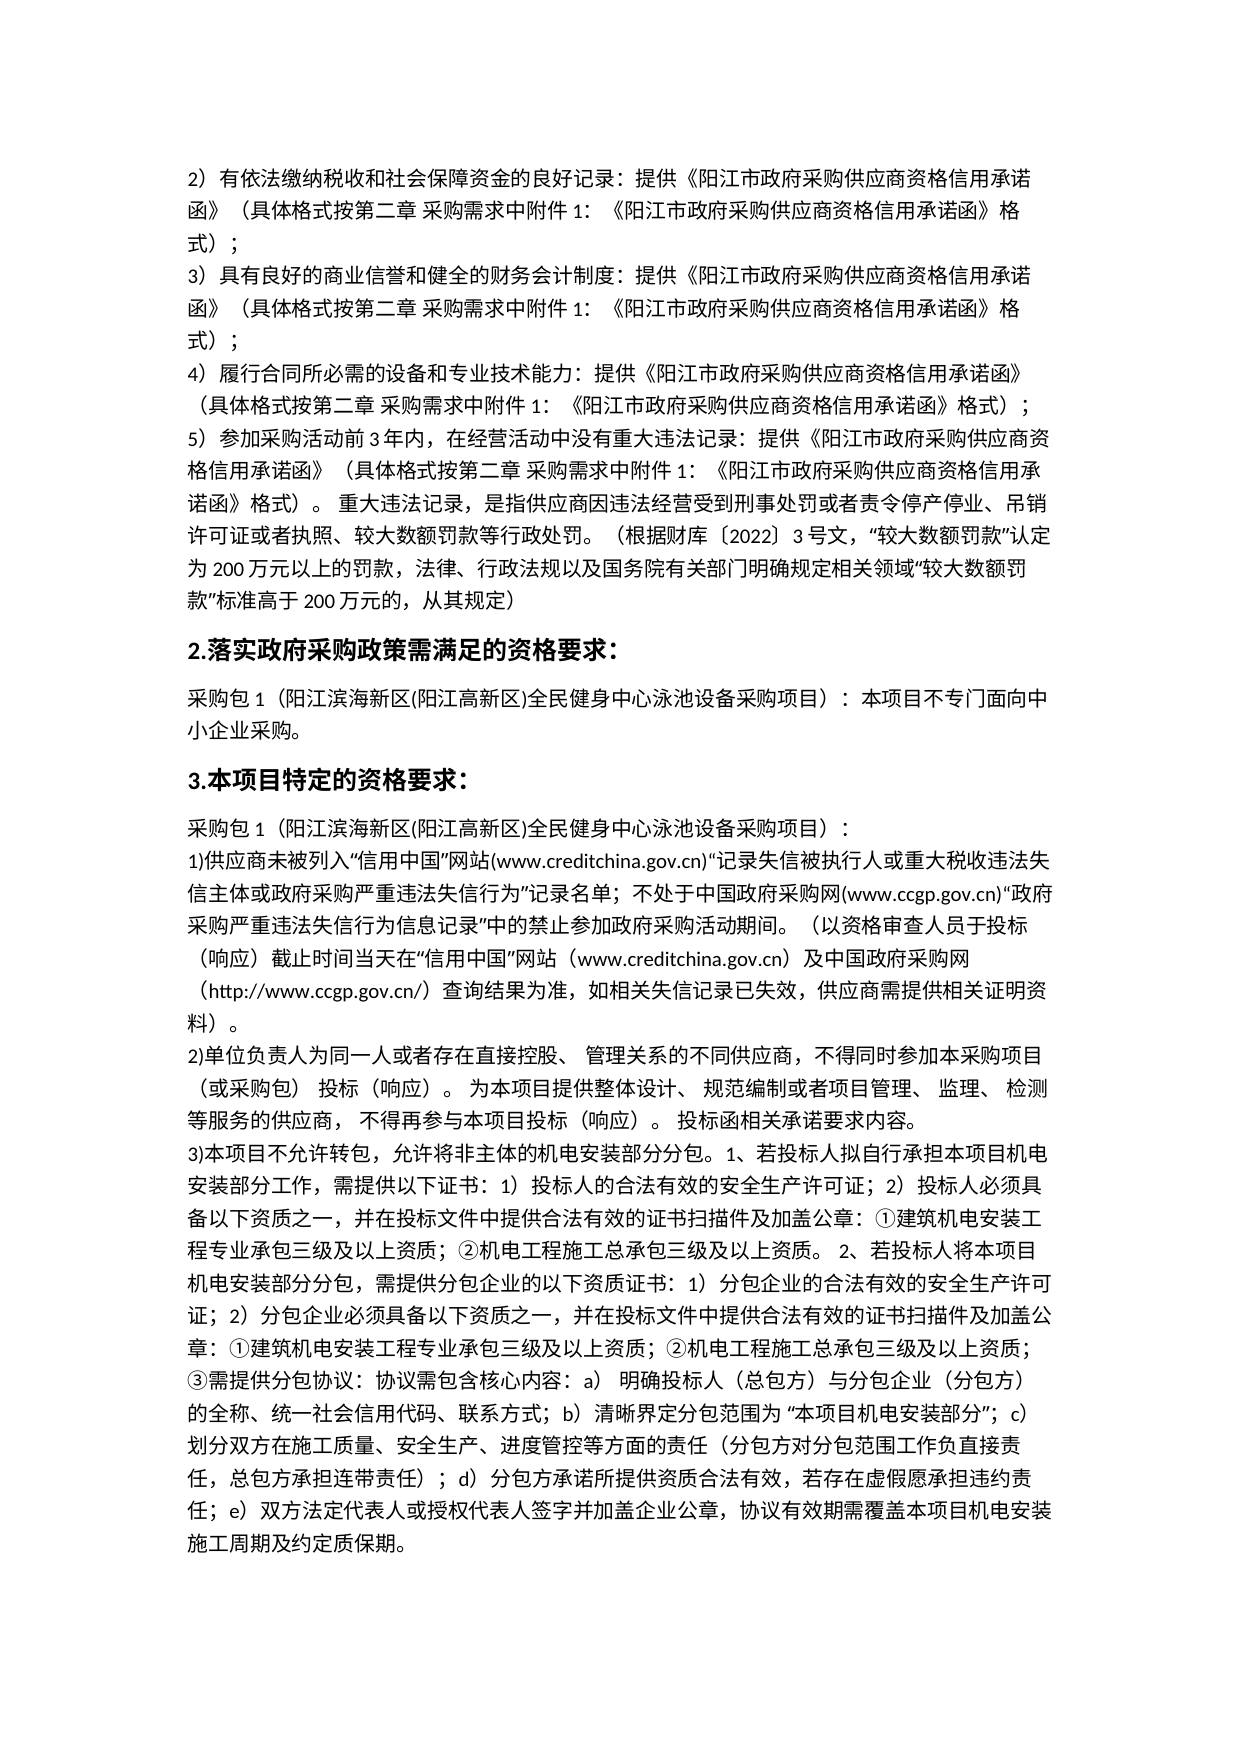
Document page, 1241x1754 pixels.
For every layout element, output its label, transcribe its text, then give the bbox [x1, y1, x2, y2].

text 3)本项目不允许转包，允许将非主体的机电安装部分分包。1、若投标人拟自行承担本项目机电安装部分工作，需提供以下证书：1）投标人的合法有效的安全生产许可证；2）投标人必须具备以下资质之一，并在投标文件中提供合法有效的证书扫描件及加盖公章：①建筑机电安装工程专业承包三级及以上资质；②机电工程施工总承包三级及以上资质。 2、若投标人将本项目机电安装部分分包，需提供分包企业的以下资质证书：1）分包企业的合法有效的安全生产许可证；2）分包企业必须具备以下资质之一，并在投标文件中提供合法有效的证书扫描件及加盖公章：①建筑机电安装工程专业承包三级及以上资质；②机电工程施工总承包三级及以上资质；③需提供分包协议：协议需包含核心内容：a） 明确投标人（总包方）与分包企业（分包方）的全称、统一社会信用代码、联系方式；b）清晰界定分包范围为 “本项目机电安装部分”；c）划分双方在施工质量、安全生产、进度管控等方面的责任（分包方对分包范围工作负直接责任，总包方承担连带责任）；d）分包方承诺所提供资质合法有效，若存在虚假愿承担违约责任；e）双方法定代表人或授权代表人签字并加盖企业公章，协议有效期需覆盖本项目机电安装施工周期及约定质保期。 [187, 1137, 1053, 1559]
text 2）有依法缴纳税收和社会保障资金的良好记录：提供《阳江市政府采购供应商资格信用承诺函》（具体格式按第二章 采购需求中附件1：《阳江市政府采购供应商资格信用承诺函》格式）； [187, 162, 1053, 259]
text 4）履行合同所必需的设备和专业技术能力：提供《阳江市政府采购供应商资格信用承诺函》（具体格式按第二章 采购需求中附件1：《阳江市政府采购供应商资格信用承诺函》格式）； [187, 357, 1053, 422]
text 3.本项目特定的资格要求： [187, 747, 1053, 812]
text 3）具有良好的商业信誉和健全的财务会计制度：提供《阳江市政府采购供应商资格信用承诺函》（具体格式按第二章 采购需求中附件1：《阳江市政府采购供应商资格信用承诺函》格式）； [187, 259, 1053, 357]
text 1)供应商未被列入“信用中国”网站(www.creditchina.gov.cn)“记录失信被执行人或重大税收违法失信主体或政府采购严重违法失信行为”记录名单；不处于中国政府采购网(www.ccgp.gov.cn)“政府采购严重违法失信行为信息记录”中的禁止参加政府采购活动期间。（以资格审查人员于投标（响应）截止时间当天在“信用中国”网站（www.creditchina.gov.cn）及中国政府采购网（http://www.ccgp.gov.cn/）查询结果为准，如相关失信记录已失效，供应商需提供相关证明资料）。 [187, 844, 1053, 1039]
text 5）参加采购活动前3年内，在经营活动中没有重大违法记录：提供《阳江市政府采购供应商资格信用承诺函》（具体格式按第二章 采购需求中附件1：《阳江市政府采购供应商资格信用承诺函》格式）。 重大违法记录，是指供应商因违法经营受到刑事处罚或者责令停产停业、吊销许可证或者执照、较大数额罚款等行政处罚。（根据财库〔2022〕3号文，“较大数额罚款”认定为200万元以上的罚款，法律、行政法规以及国务院有关部门明确规定相关领域“较大数额罚款”标准高于200万元的，从其规定） [187, 422, 1053, 617]
text 2)单位负责人为同一人或者存在直接控股、 管理关系的不同供应商，不得同时参加本采购项目（或采购包） 投标（响应）。 为本项目提供整体设计、 规范编制或者项目管理、 监理、 检测等服务的供应商， 不得再参与本项目投标（响应）。 投标函相关承诺要求内容。 [187, 1039, 1053, 1137]
text 2.落实政府采购政策需满足的资格要求： [187, 617, 1053, 682]
text 采购包1（阳江滨海新区(阳江高新区)全民健身中心泳池设备采购项目）：本项目不专门面向中小企业采购。 [187, 682, 1053, 747]
text 采购包1（阳江滨海新区(阳江高新区)全民健身中心泳池设备采购项目）： [187, 812, 1053, 844]
